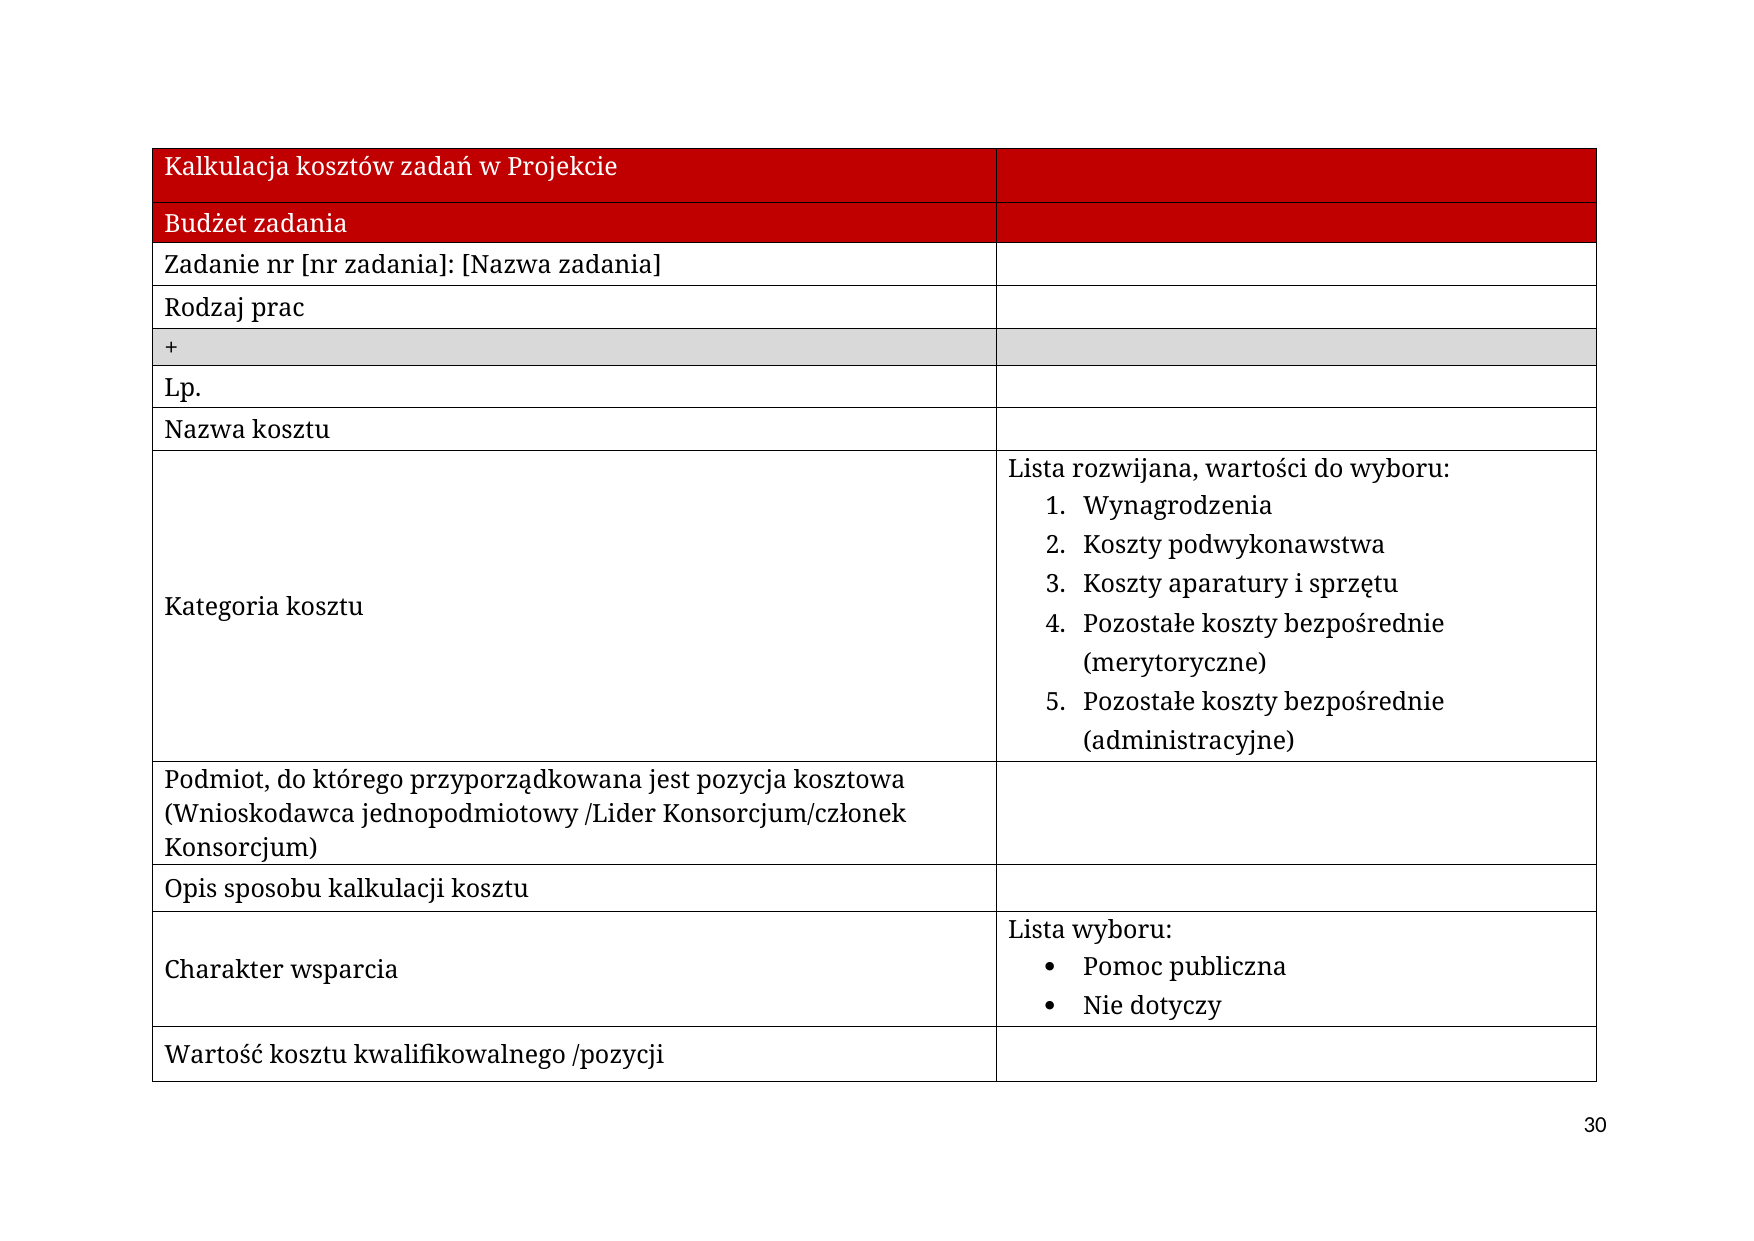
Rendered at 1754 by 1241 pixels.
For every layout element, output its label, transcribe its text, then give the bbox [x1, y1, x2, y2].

table_cell [997, 203, 1596, 242]
table_cell [997, 865, 1596, 911]
table_cell [997, 286, 1596, 328]
table_cell [997, 408, 1596, 450]
table_cell Kalkulacja kosztów zadań w Projekcie [153, 149, 996, 202]
table_cell [997, 762, 1596, 864]
table_cell Rodzaj prac [153, 286, 996, 328]
table_cell [997, 329, 1596, 365]
table_cell Lista rozwijana, wartości do wyboru: Wynagrodzenia Koszty podwykonawstwa Koszty aparatury i sprzętu Pozostałe koszty bezpośrednie (merytoryczne) Pozostałe koszty bezpośrednie (administracyjne) [997, 451, 1596, 761]
table_cell [997, 366, 1596, 407]
table_cell Zadanie nr [nr zadania]: [Nazwa zadania] [153, 243, 996, 285]
table_cell [997, 243, 1596, 285]
table_cell [997, 1027, 1596, 1081]
table_cell Lista wyboru: Pomoc publiczna Nie dotyczy [997, 912, 1596, 1026]
table_cell + [153, 329, 996, 365]
table_cell Lp. [153, 366, 996, 407]
table_cell Budżet zadania [153, 203, 996, 242]
table_cell Opis sposobu kalkulacji kosztu [153, 865, 996, 911]
table_cell Podmiot, do którego przyporządkowana jest pozycja kosztowa (Wnioskodawca jednopodmiotowy /Lider Konsorcjum/członek Konsorcjum) [317, 762, 996, 864]
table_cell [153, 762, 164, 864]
table_cell Nazwa kosztu [153, 408, 996, 450]
table_cell Wartość kosztu kwalifikowalnego /pozycji [153, 1027, 996, 1081]
table_cell [997, 149, 1596, 202]
table_cell Charakter wsparcia [153, 912, 996, 1026]
table_cell Kategoria kosztu [153, 451, 996, 761]
